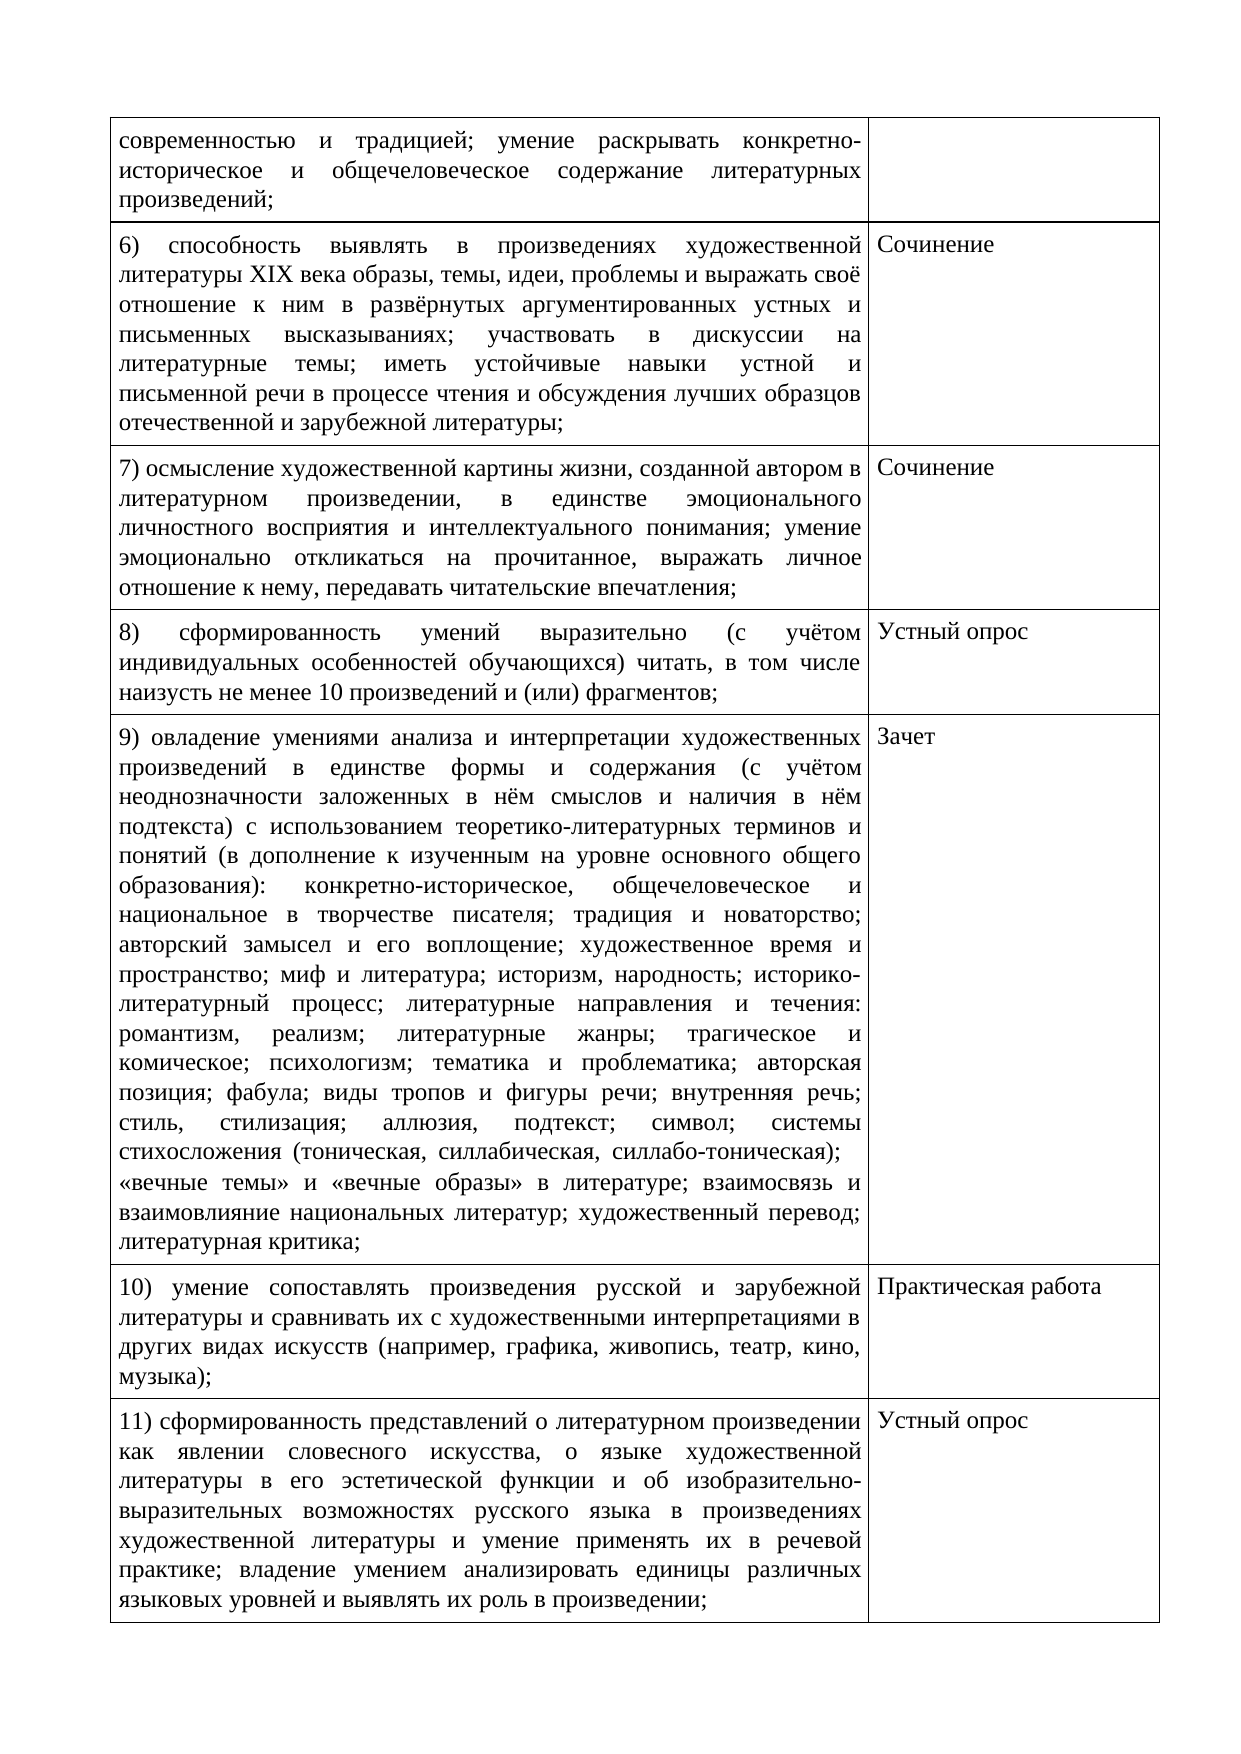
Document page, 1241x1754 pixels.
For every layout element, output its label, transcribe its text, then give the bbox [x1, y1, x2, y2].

table_cell 10) умение сопоставлять произведения русской и зарубежной литературы и сравнивать их с художественными интерпретациями в других видах искусств (например, графика, живопись, театр, кино, музыка); [111, 1265, 868, 1398]
table_cell 6) способность выявлять в произведениях художественной литературы XIX века образы, темы, идеи, проблемы и выражать своё отношение к ним в развёрнутых аргументированных устных и письменных высказываниях; участвовать в дискуссии на литературные темы; иметь устойчивые навыки устной и письменной речи в процессе чтения и обсуждения лучших образцов отечественной и зарубежной литературы; [111, 223, 868, 445]
table_header [869, 118, 1159, 221]
table_cell 8) сформированность умений выразительно (с учётом индивидуальных особенностей обучающихся) читать, в том числе наизусть не менее 10 произведений и (или) фрагментов; [111, 610, 868, 714]
table_cell Сочинение [869, 223, 1159, 445]
table_cell Сочинение [869, 446, 1159, 609]
table_cell 7) осмысление художественной картины жизни, созданной автором в литературном произведении, в единстве эмоционального личностного восприятия и интеллектуального понимания; умение эмоционально откликаться на прочитанное, выражать личное отношение к нему, передавать читательские впечатления; [111, 446, 868, 609]
table_cell 11) сформированность представлений о литературном произведении как явлении словесного искусства, о языке художественной литературы в его эстетической функции и об изобразительно- выразительных возможностях русского языка в произведениях художественной литературы и умение применять их в речевой практике; владение умением анализировать единицы различных языковых уровней и выявлять их роль в произведении; [111, 1399, 868, 1622]
table_cell Зачет [869, 715, 1159, 1264]
table_cell Устный опрос [869, 1399, 1159, 1622]
table_cell Практическая работа [869, 1265, 1159, 1398]
table_header современностью и традицией; умение раскрывать конкретно- историческое и общечеловеческое содержание литературных произведений; [111, 118, 868, 221]
table_cell Устный опрос [869, 610, 1159, 714]
table_cell 9) овладение умениями анализа и интерпретации художественных произведений в единстве формы и содержания (с учётом неоднозначности заложенных в нём смыслов и наличия в нём подтекста) с использованием теоретико-литературных терминов и понятий (в дополнение к изученным на уровне основного общего образования): конкретно-историческое, общечеловеческое и национальное в творчестве писателя; традиция и новаторство; авторский замысел и его воплощение; художественное время и пространство; миф и литература; историзм, народность; историко- литературный процесс; литературные направления и течения: романтизм, реализм; литературные жанры; трагическое и комическое; психологизм; тематика и проблематика; авторская позиция; фабула; виды тропов и фигуры речи; внутренняя речь; стиль, стилизация; аллюзия, подтекст; символ; системы стихосложения (тоническая, силлабическая, силлабо-тоническая); «вечные темы» и «вечные образы» в литературе; взаимосвязь и взаимовлияние национальных литератур; художественный перевод; литературная критика; [111, 715, 868, 1264]
